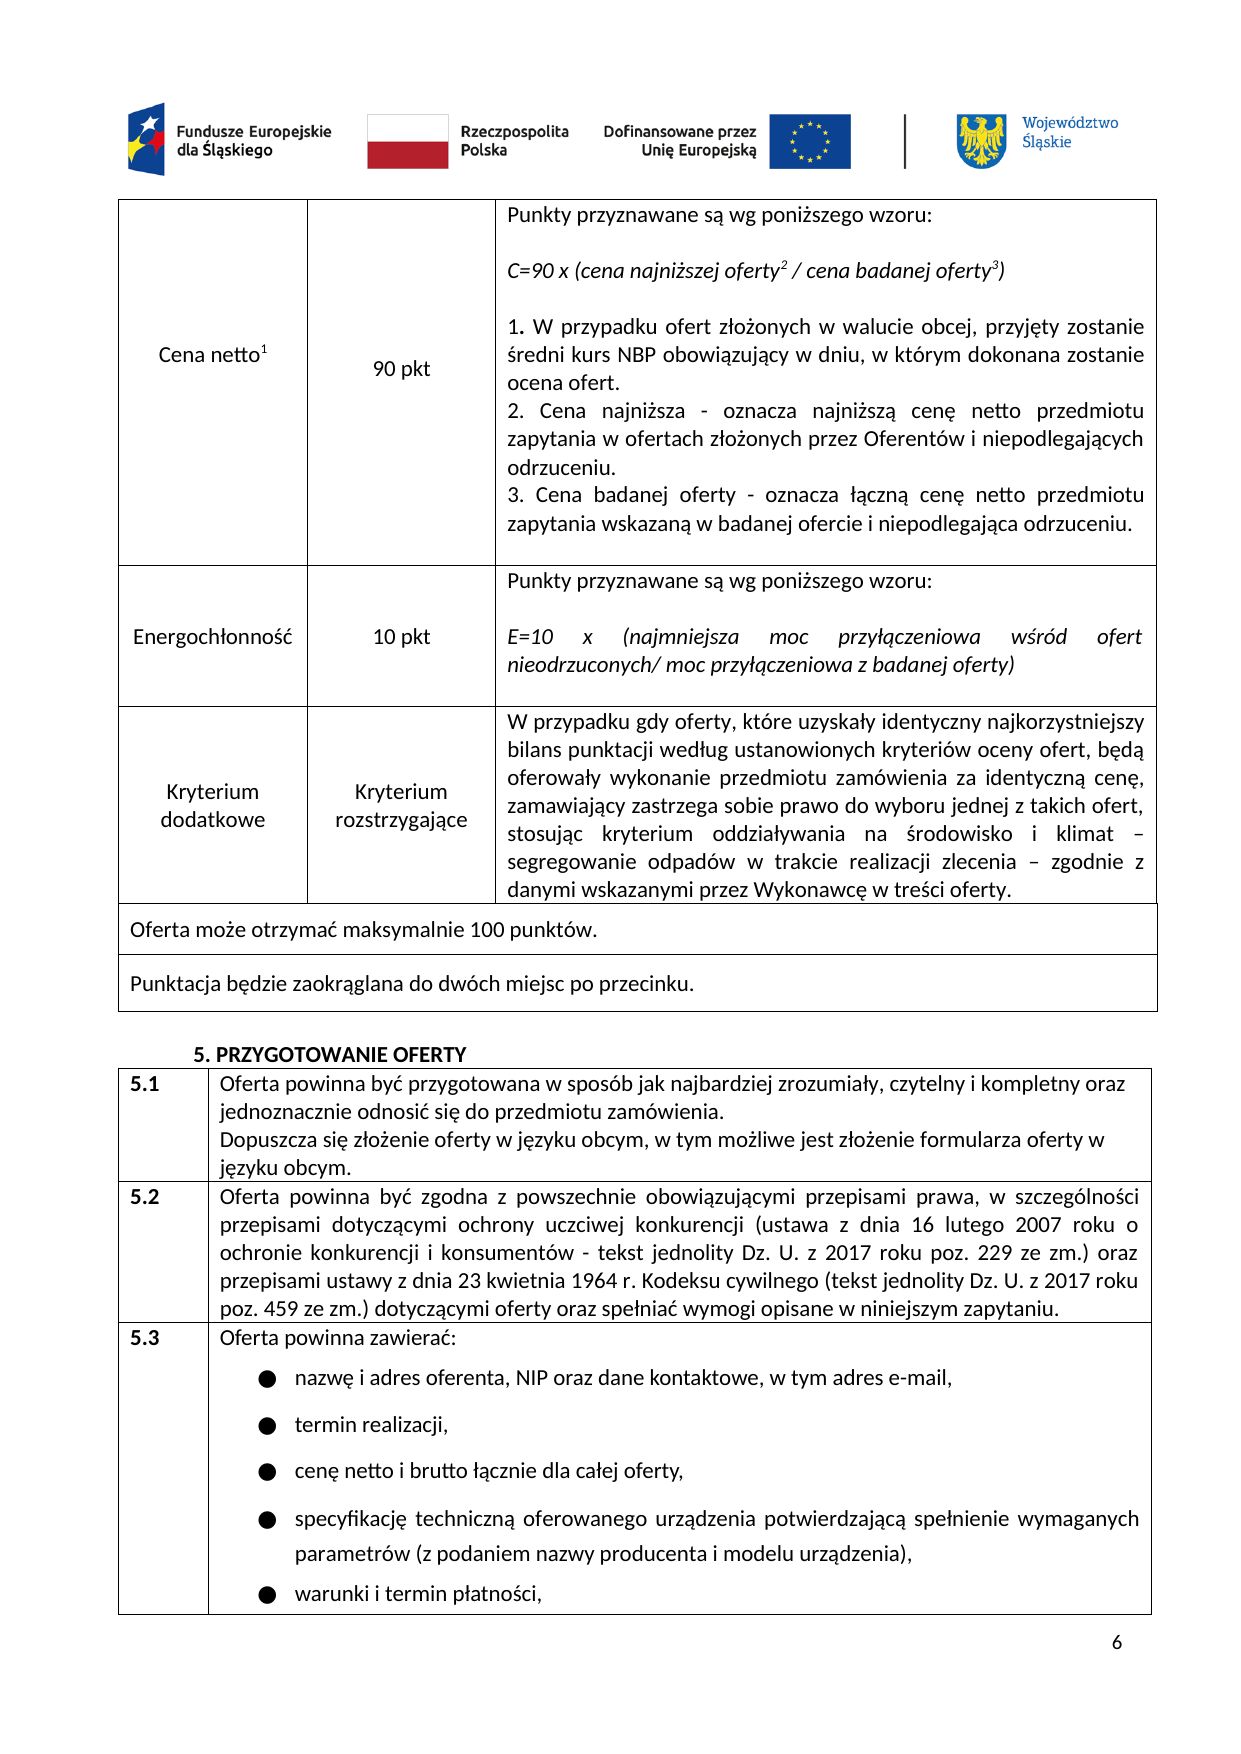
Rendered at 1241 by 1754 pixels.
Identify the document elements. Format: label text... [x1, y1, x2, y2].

table_cell W przypadku gdy oferty, które uzyskały identyczny najkorzystniejszy bilans punktacji według ustanowionych kryteriów oceny ofert, będą oferowały wykonanie przedmiotu zamówienia za identyczną cenę, zamawiający zastrzega sobie prawo do wyboru jednej z takich ofert, stosując kryterium oddziaływania na środowisko i klimat – segregowanie odpadów w trakcie realizacji zlecenia – zgodnie z danymi wskazanymi przez Wykonawcę w treści oferty. [496, 707, 1156, 903]
text 5. PRZYGOTOWANIE OFERTY [193, 1040, 1122, 1068]
table_cell 5.3 [119, 1323, 208, 1614]
table_cell 5.2 [119, 1182, 208, 1322]
table_cell Cena netto1 [119, 200, 307, 565]
table_cell 90 pkt [308, 200, 495, 565]
table_header Oferta powinna być przygotowana w sposób jak najbardziej zrozumiały, czytelny i kompletny oraz jednoznacznie odnosić się do przedmiotu zamówienia. Dopuszcza się złożenie oferty w języku obcym, w tym możliwe jest złożenie formularza oferty w języku obcym. [209, 1069, 1151, 1181]
table_header 5.1 [119, 1069, 208, 1181]
table_cell Kryterium dodatkowe [119, 707, 307, 903]
table_cell Punktacja będzie zaokrąglana do dwóch miejsc po przecinku. [119, 955, 1157, 1011]
table_cell 10 pkt [308, 566, 495, 706]
table_cell Oferta może otrzymać maksymalnie 100 punktów. [119, 904, 1157, 954]
table_cell Energochłonność [119, 566, 307, 706]
table_cell Punkty przyznawane są wg poniższego wzoru: C=90 x (cena najniższej oferty2 / cena badanej oferty3) 1. W przypadku ofert złożonych w walucie obcej, przyjęty zostanie średni kurs NBP obowiązujący w dniu, w którym dokonana zostanie ocena ofert. 2. Cena najniższa - oznacza najniższą cenę netto przedmiotu zapytania w ofertach złożonych przez Oferentów i niepodlegających odrzuceniu. 3. Cena badanej oferty - oznacza łączną cenę netto przedmiotu zapytania wskazaną w badanej ofercie i niepodlegająca odrzuceniu. [496, 200, 1156, 565]
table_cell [209, 1323, 1151, 1614]
table_cell Oferta powinna być zgodna z powszechnie obowiązującymi przepisami prawa, w szczególności przepisami dotyczącymi ochrony uczciwej konkurencji (ustawa z dnia 16 lutego 2007 roku o ochronie konkurencji i konsumentów - tekst jednolity Dz. U. z 2017 roku poz. 229 ze zm.) oraz przepisami ustawy z dnia 23 kwietnia 1964 r. Kodeksu cywilnego (tekst jednolity Dz. U. z 2017 roku poz. 459 ze zm.) dotyczącymi oferty oraz spełniać wymogi opisane w niniejszym zapytaniu. [209, 1182, 1151, 1322]
table_cell Punkty przyznawane są wg poniższego wzoru: E=10 x (najmniejsza moc przyłączeniowa wśród ofert nieodrzuconych/ moc przyłączeniowa z badanej oferty) [496, 566, 1156, 706]
table_cell Kryterium rozstrzygające [308, 707, 495, 903]
